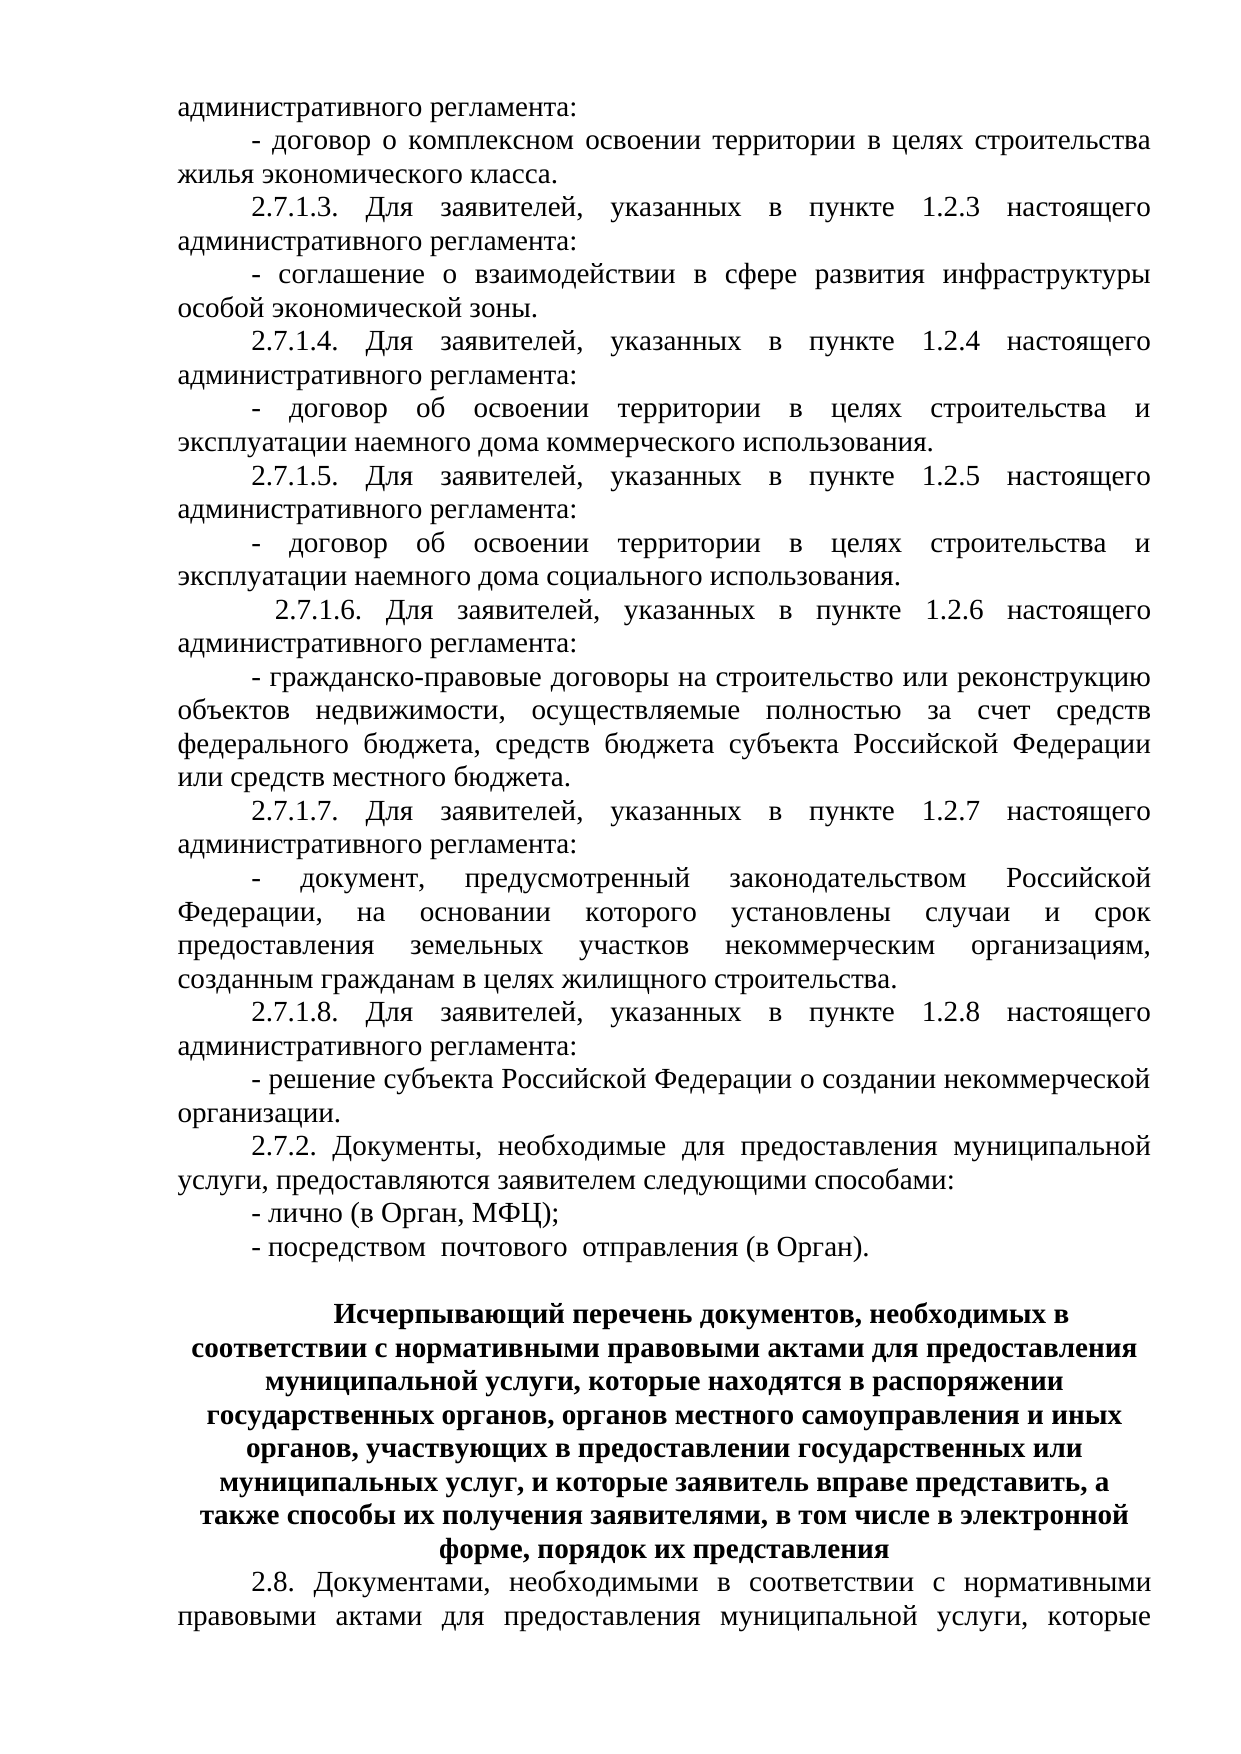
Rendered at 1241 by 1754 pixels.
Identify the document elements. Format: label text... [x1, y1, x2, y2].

text - договор об освоении территории в целях строительства и эксплуатации наемного дома социального использования. [177, 525, 1152, 592]
text - документ, предусмотренный законодательством Российской Федерации, на основании которого установлены случаи и срок предоставления земельных участков некоммерческим организациям, созданным гражданам в целях жилищного строительства. [177, 860, 1152, 994]
text - решение субъекта Российской Федерации о создании некоммерческой организации. [177, 1061, 1152, 1128]
text 2.7.1.3. Для заявителей, указанных в пункте 1.2.3 настоящего административного регламента: [177, 189, 1152, 256]
text 2.7.1.7. Для заявителей, указанных в пункте 1.2.7 настоящего административного регламента: [177, 793, 1152, 860]
text 2.7.1.6. Для заявителей, указанных в пункте 1.2.6 настоящего административного регламента: [177, 592, 1152, 659]
text - гражданско-правовые договоры на строительство или реконструкцию объектов недвижимости, осуществляемые полностью за счет средств федерального бюджета, средств бюджета субъекта Российской Федерации или средств местного бюджета. [177, 659, 1152, 793]
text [177, 89, 1152, 122]
text - договор о комплексном освоении территории в целях строительства жилья экономического класса. [177, 122, 1152, 189]
text 2.7.2. Документы, необходимые для предоставления муниципальной услуги, предоставляются заявителем следующими способами: [177, 1128, 1152, 1196]
text Исчерпывающий перечень документов, необходимых в соответствии с нормативными правовыми актами для предоставления муниципальной услуги, которые находятся в распоряжении государственных органов, органов местного самоуправления и иных органов, участвующих в предоставлении государственных или муниципальных услуг, и которые заявитель вправе представить, а также способы их получения заявителями, в том числе в электронной форме, порядок их представления [177, 1296, 1152, 1564]
text - соглашение о взаимодействии в сфере развития инфраструктуры особой экономической зоны. [177, 256, 1152, 323]
text - лично (в Орган, МФЦ); [177, 1196, 1152, 1229]
text 2.7.1.8. Для заявителей, указанных в пункте 1.2.8 настоящего административного регламента: [177, 994, 1152, 1061]
text - посредством почтового отправления (в Орган). [177, 1229, 1152, 1263]
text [177, 1564, 1152, 1632]
text 2.7.1.5. Для заявителей, указанных в пункте 1.2.5 настоящего административного регламента: [177, 458, 1152, 525]
text 2.7.1.4. Для заявителей, указанных в пункте 1.2.4 настоящего административного регламента: [177, 323, 1152, 391]
text - договор об освоении территории в целях строительства и эксплуатации наемного дома коммерческого использования. [177, 391, 1152, 458]
